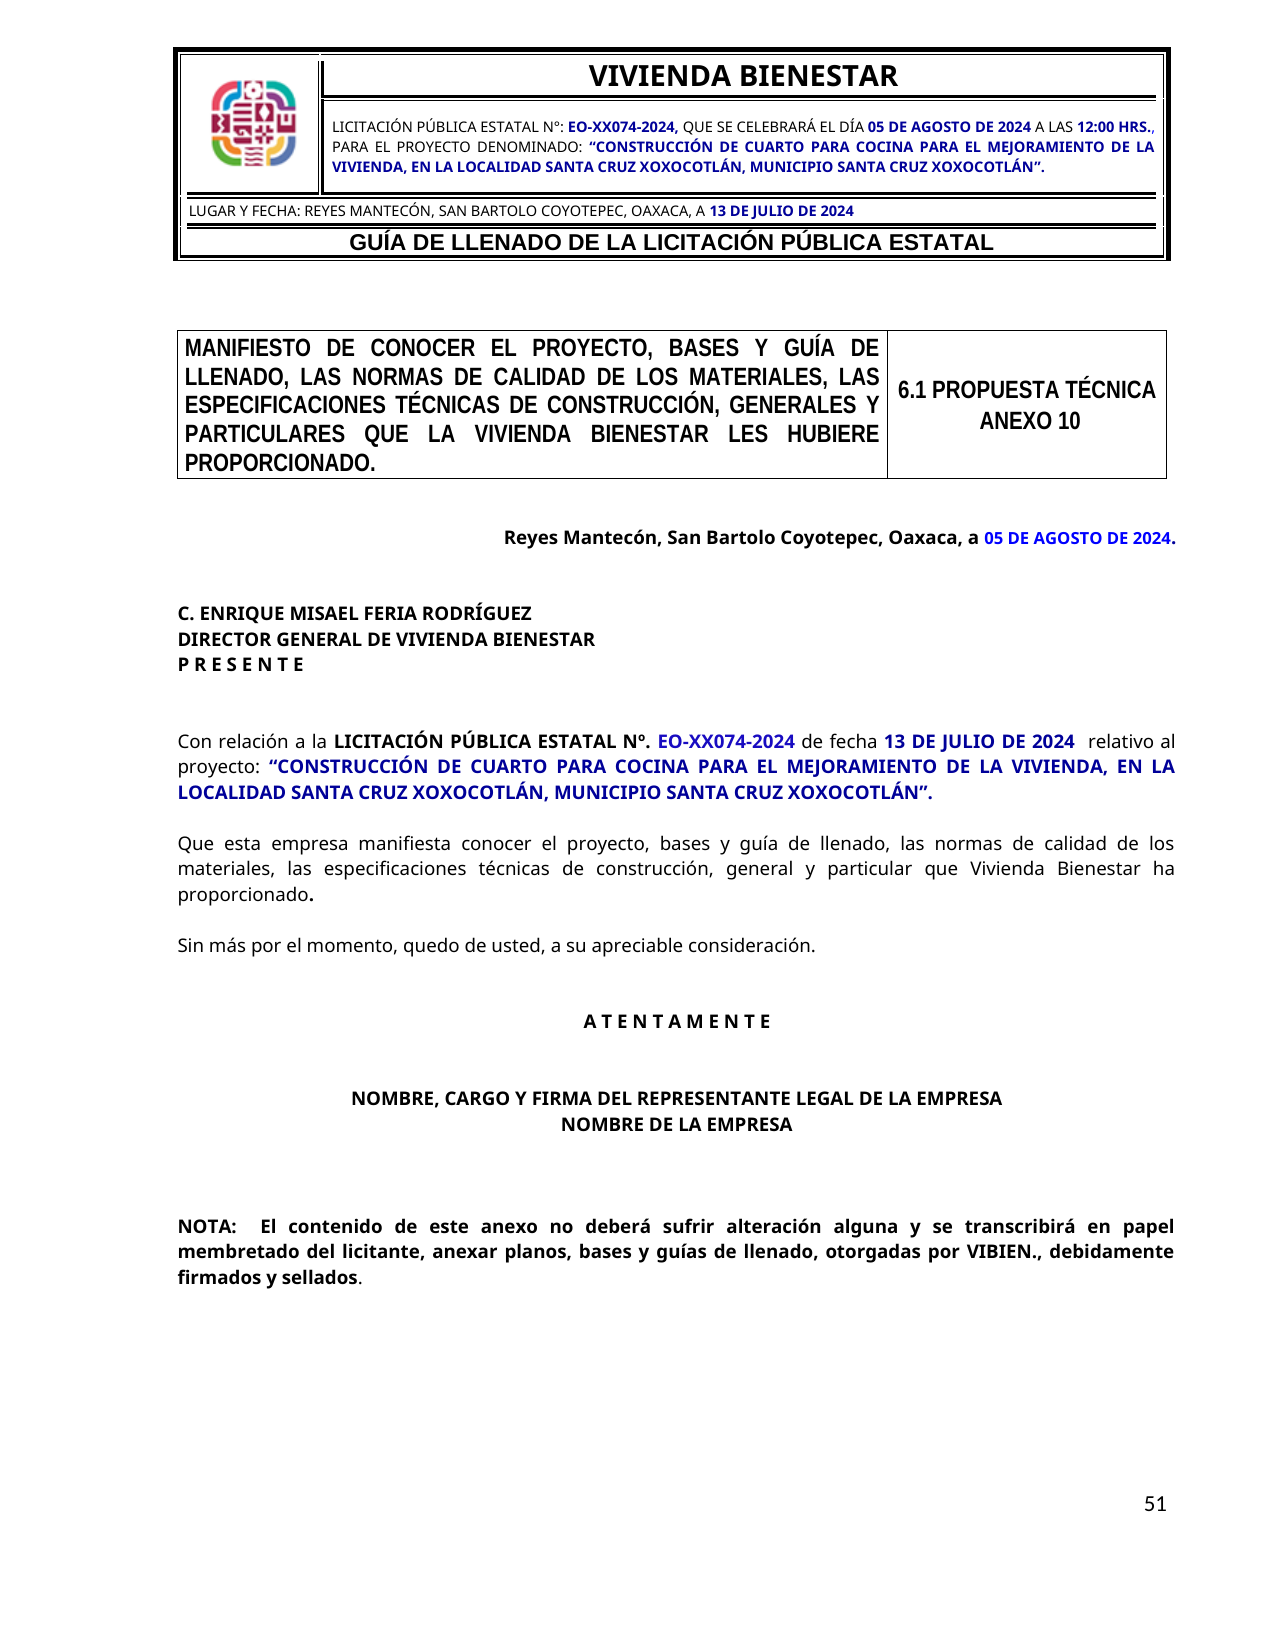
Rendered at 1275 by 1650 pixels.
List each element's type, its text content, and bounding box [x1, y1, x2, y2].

text Que esta empresa manifiesta conocer el proyecto, bases y guía de llenado, las normas de calidad de los materiales, las especificaciones técnicas de construcción, general y particular que Vivienda Bienestar ha proporcionado. [177, 830, 1176, 907]
text NOTA: El contenido de este anexo no deberá sufrir alteración alguna y se transcribirá en papel membretado del licitante, anexar planos, bases y guías de llenado, otorgadas por VIBIEN., debidamente firmados y sellados. [177, 1213, 1176, 1289]
text C. ENRIQUE MISAEL FERIA RODRÍGUEZ [177, 601, 1176, 626]
text NOMBRE DE LA EMPRESA [177, 1111, 1176, 1136]
table_header MANIFIESTO DE CONOCER EL PROYECTO, BASES Y GUÍA DE LLENADO, LAS NORMAS DE CALIDAD DE LOS MATERIALES, LAS ESPECIFICACIONES TÉCNICAS DE CONSTRUCCIÓN, GENERALES Y PARTICULARES QUE LA VIVIENDA BIENESTAR LES HUBIERE PROPORCIONADO. [178, 331, 887, 478]
text Sin más por el momento, quedo de usted, a su apreciable consideración. [177, 932, 1176, 958]
text P R E S E N T E [177, 652, 1176, 677]
text Reyes Mantecón, San Bartolo Coyotepec, Oaxaca, a 05 DE AGOSTO DE 2024. [177, 524, 1176, 549]
table_header 6.1 PROPUESTA TÉCNICA ANEXO 10 [888, 331, 1166, 478]
text NOMBRE, CARGO Y FIRMA DEL REPRESENTANTE LEGAL DE LA EMPRESA [177, 1085, 1176, 1111]
picture [200, 73, 307, 172]
list Con relación a la LICITACIÓN PÚBLICA ESTATAL Nº. EO-XX074-2024 de fecha 13 DE JULIO DE 2024 relativo al proyecto: “CONSTRUCCIÓN DE CUARTO PARA COCINA PARA EL MEJORAMIENTO DE LA VIVIENDA, EN LA LOCALIDAD SANTA CRUZ XOXOCOTLÁN, MUNICIPIO SANTA CRUZ XOXOCOTLÁN”. [177, 728, 1176, 805]
text DIRECTOR GENERAL DE VIVIENDA BIENESTAR [177, 626, 1176, 652]
text A T E N T A M E N T E [177, 1009, 1176, 1034]
